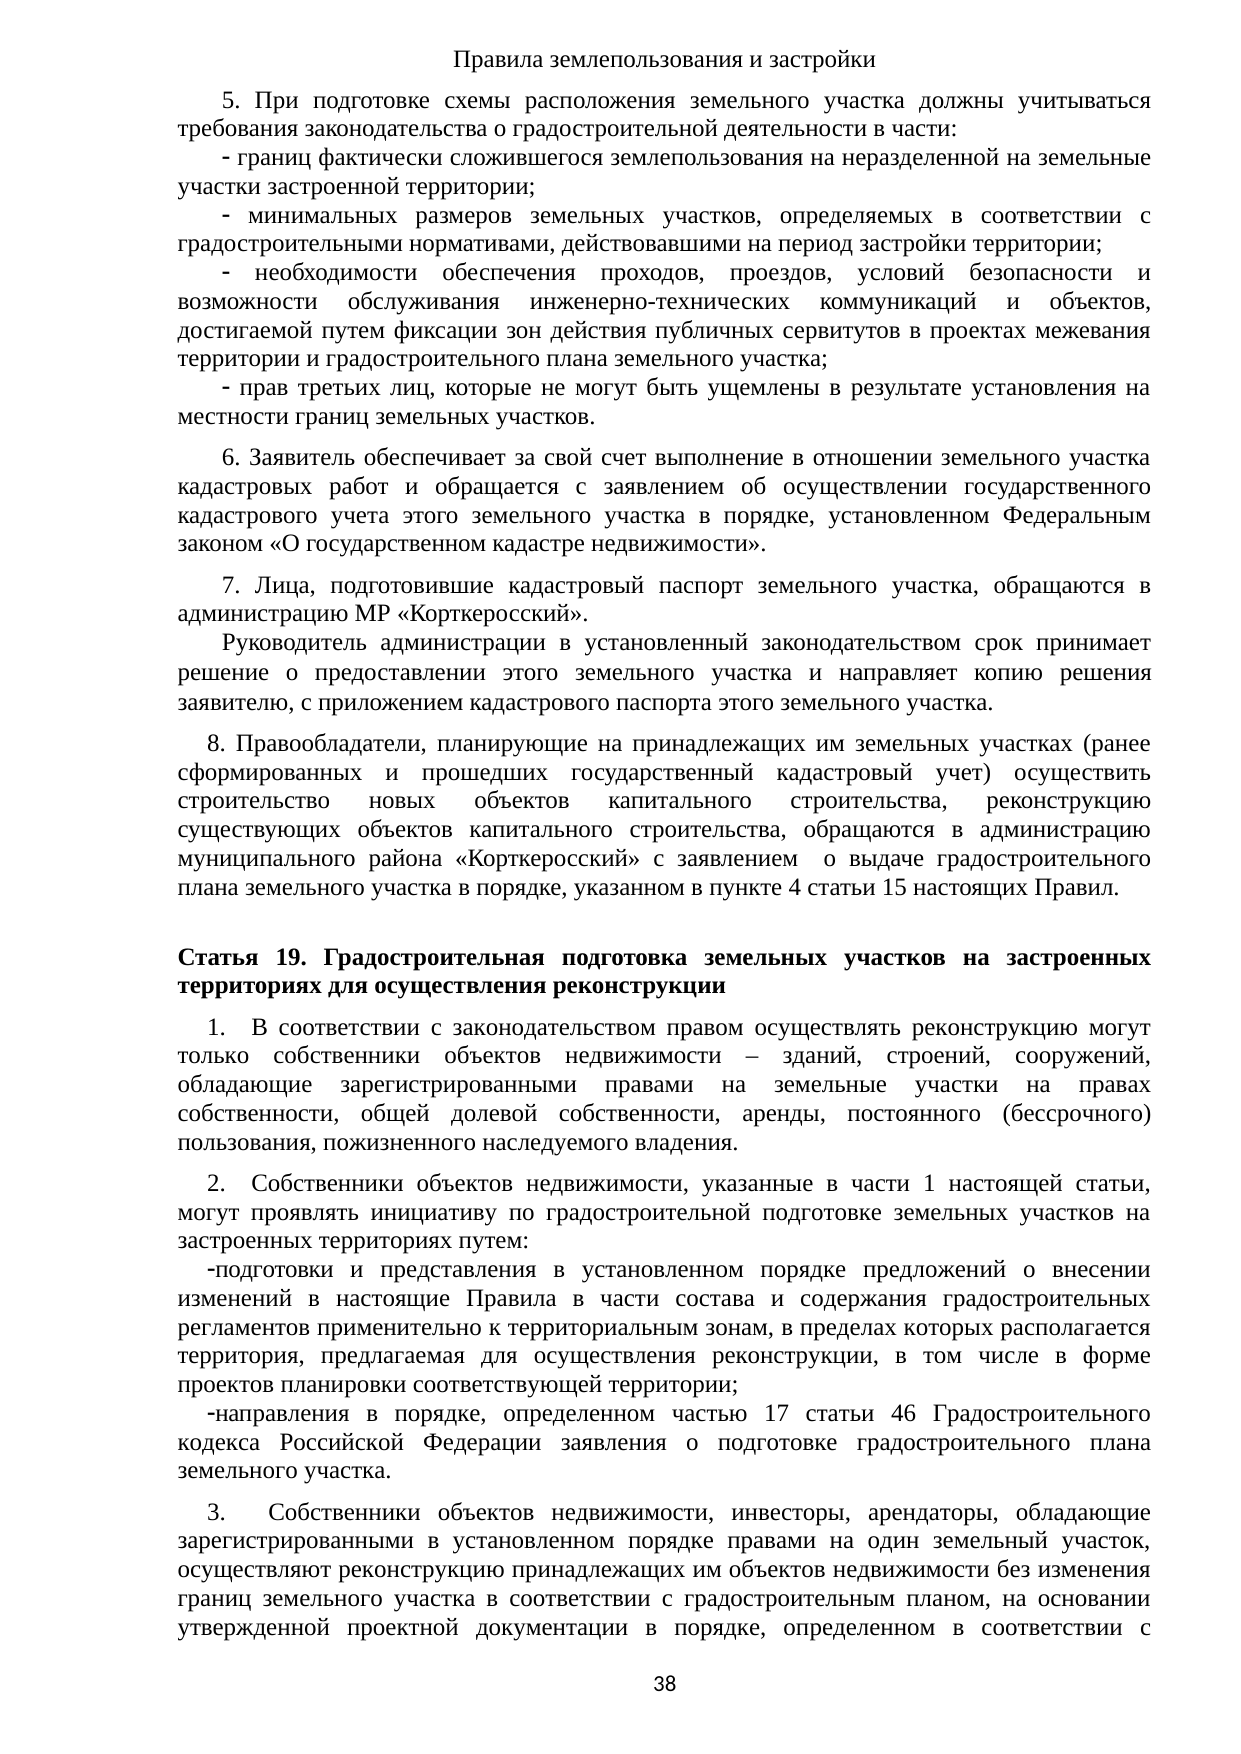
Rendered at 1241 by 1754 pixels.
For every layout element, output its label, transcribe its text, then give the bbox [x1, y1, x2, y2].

text Руководитель администрации в установленный законодательством срок принимает решение о предоставлении этого земельного участка и направляет копию решения заявителю, с приложением кадастрового паспорта этого земельного участка. [177, 627, 1152, 715]
text направления в порядке, определенном частью 17 статьи 46 Градостроительного кодекса Российской Федерации заявления о подготовке градостроительного плана земельного участка. [177, 1398, 1152, 1484]
text 7. Лица, подготовившие кадастровый паспорт земельного участка, обращаются в администрацию МР «Корткеросский». [177, 570, 1152, 627]
text необходимости обеспечения проходов, проездов, условий безопасности и возможности обслуживания инженерно-технических коммуникаций и объектов, достигаемой путем фиксации зон действия публичных сервитутов в проектах межевания территории и градостроительного плана земельного участка; [177, 257, 1152, 372]
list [177, 1497, 1152, 1640]
text 5. При подготовке схемы расположения земельного участка должны учитываться требования законодательства о градостроительной деятельности в части: [177, 85, 1152, 142]
text границ фактически сложившегося землепользования на неразделенной на земельные участки застроенной территории; [177, 142, 1152, 200]
list Собственники объектов недвижимости, указанные в части 1 настоящей статьи, могут проявлять инициативу по градостроительной подготовке земельных участков на застроенных территориях путем: [177, 1168, 1152, 1254]
text подготовки и представления в установленном порядке предложений о внесении изменений в настоящие Правила в части состава и содержания градостроительных регламентов применительно к территориальным зонам, в пределах которых располагается территория, предлагаемая для осуществления реконструкции, в том числе в форме проектов планировки соответствующей территории; [177, 1254, 1152, 1398]
list В соответствии с законодательством правом осуществлять реконструкцию могут только собственники объектов недвижимости – зданий, строений, сооружений, обладающие зарегистрированными правами на земельные участки на правах собственности, общей долевой собственности, аренды, постоянного (бессрочного) пользования, пожизненного наследуемого владения. [177, 1012, 1152, 1155]
text 6. Заявитель обеспечивает за свой счет выполнение в отношении земельного участка кадастровых работ и обращается с заявлением об осуществлении государственного кадастрового учета этого земельного участка в порядке, установленном Федеральным законом «О государственном кадастре недвижимости». [177, 442, 1152, 557]
text Статья 19. Градостроительная подготовка земельных участков на застроенных территориях для осуществления реконструкции [177, 942, 1152, 999]
text прав третьих лиц, которые не могут быть ущемлены в результате установления на местности границ земельных участков. [177, 372, 1152, 430]
text минимальных размеров земельных участков, определяемых в соответствии с градостроительными нормативами, действовавшими на период застройки территории; [177, 200, 1152, 257]
text 8. Правообладатели, планирующие на принадлежащих им земельных участках (ранее сформированных и прошедших государственный кадастровый учет) осуществить строительство новых объектов капитального строительства, реконструкцию существующих объектов капитального строительства, обращаются в администрацию муниципального района «Корткеросский» с заявлением о выдаче градостроительного плана земельного участка в порядке, указанном в пункте 4 статьи 15 настоящих Правил. [177, 728, 1152, 900]
